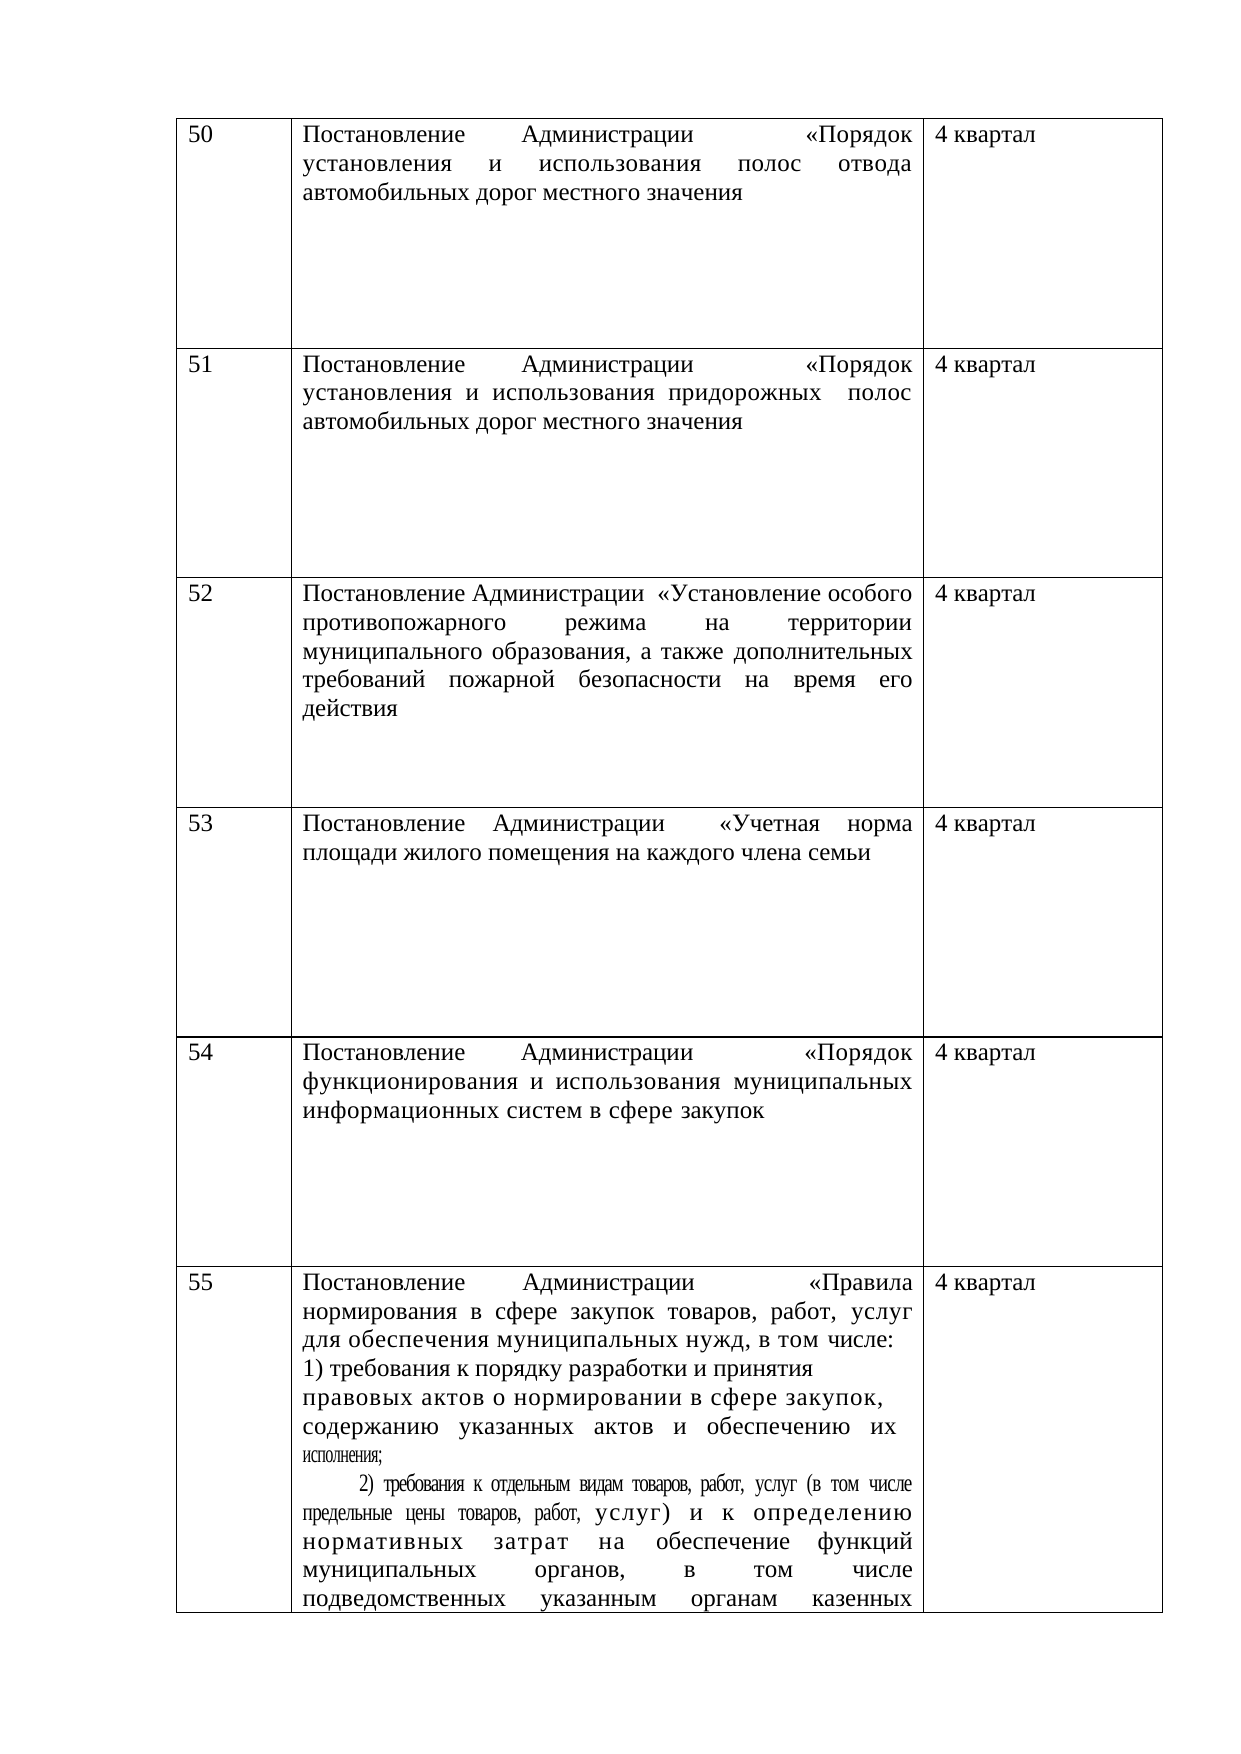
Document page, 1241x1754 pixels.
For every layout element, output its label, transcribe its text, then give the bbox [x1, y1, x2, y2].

table_cell 4 квартал [924, 578, 1162, 807]
table_cell 54 [177, 1038, 291, 1266]
table_cell 4 квартал [924, 808, 1162, 1036]
table_cell Постановление Администрации «Порядок функционирования и использования муниципальных информационных систем в сфере закупок [292, 1038, 923, 1266]
table_cell 4 квартал [924, 119, 1162, 348]
table_cell Постановление Администрации «Учетная норма площади жилого помещения на каждого члена семьи [292, 808, 923, 1036]
table_cell Постановление Администрации «Порядок установления и использования придорожных полос автомобильных дорог местного значения [292, 349, 923, 577]
table_cell 4 квартал [924, 349, 1162, 577]
table_cell Постановление Администрации «Порядок установления и использования полос отвода автомобильных дорог местного значения [292, 119, 923, 348]
table_cell 52 [177, 578, 291, 807]
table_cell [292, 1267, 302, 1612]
table_cell Постановление Администрации «Установление особого противопожарного режима на территории муниципального образования, а также дополнительных требований пожарной безопасности на время его действия [292, 578, 923, 807]
table_cell 4 квартал [924, 1038, 1162, 1266]
table_cell 50 [177, 119, 291, 348]
table_cell 4 квартал [924, 1267, 1162, 1612]
table_cell 51 [177, 349, 291, 577]
table_cell 55 [177, 1267, 291, 1612]
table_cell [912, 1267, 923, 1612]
table_cell 53 [177, 808, 291, 1036]
